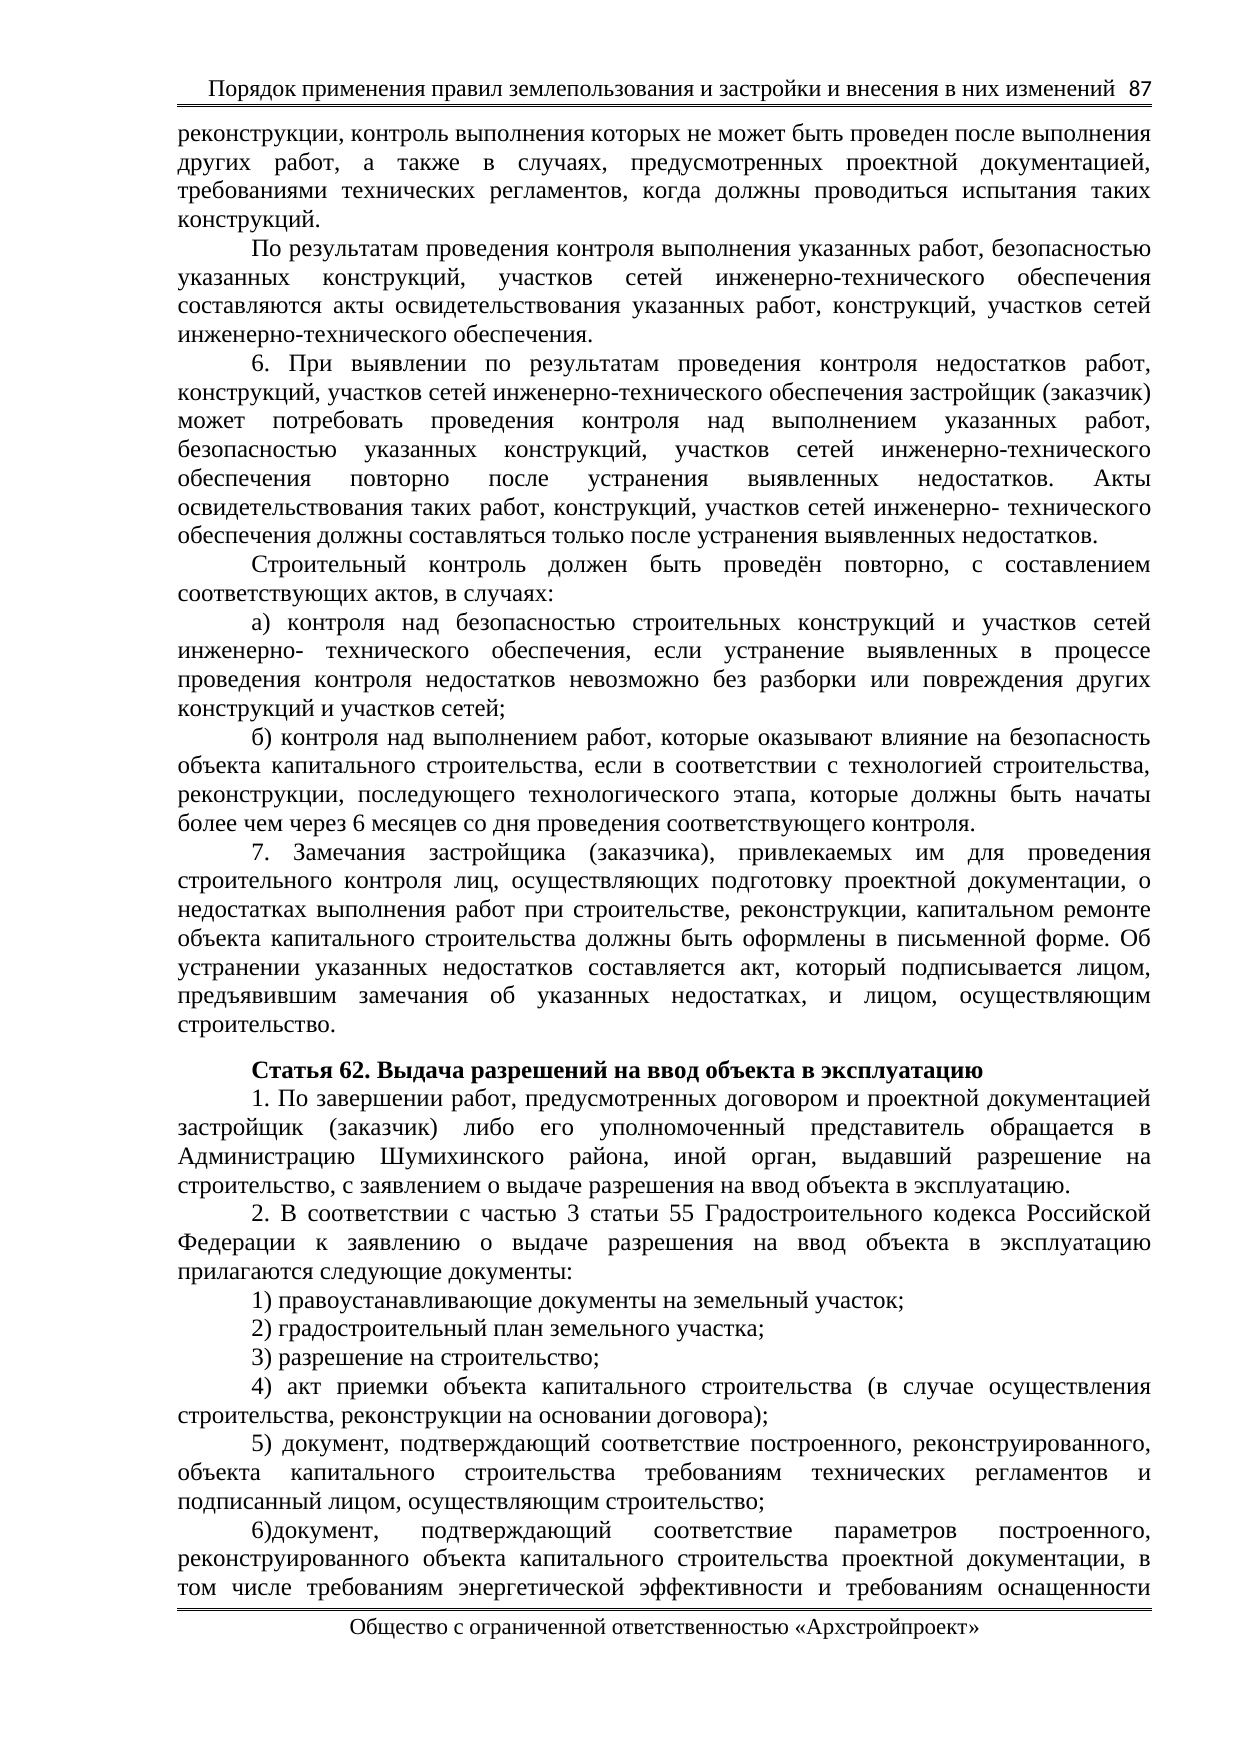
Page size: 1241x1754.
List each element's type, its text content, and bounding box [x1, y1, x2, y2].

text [177, 1515, 1152, 1601]
text 2) градостроительный план земельного участка; [177, 1313, 1152, 1342]
text 7. Замечания застройщика (заказчика), привлекаемых им для проведения строительного контроля лиц, осуществляющих подготовку проектной документации, о недостатках выполнения работ при строительстве, реконструкции, капитальном ремонте объекта капитального строительства должны быть оформлены в письменной форме. Об устранении указанных недостатков составляется акт, который подписывается лицом, предъявившим замечания об указанных недостатках, и лицом, осуществляющим строительство. [177, 837, 1152, 1038]
text 2. В соответствии с частью 3 статьи 55 Градостроительного кодекса Российской Федерации к заявлению о выдаче разрешения на ввод объекта в эксплуатацию прилагаются следующие документы: [177, 1198, 1152, 1285]
text 1) правоустанавливающие документы на земельный участок; [177, 1285, 1152, 1313]
text 3) разрешение на строительство; [177, 1342, 1152, 1371]
text По результатам проведения контроля выполнения указанных работ, безопасностью указанных конструкций, участков сетей инженерно-технического обеспечения составляются акты освидетельствования указанных работ, конструкций, участков сетей инженерно-технического обеспечения. [177, 233, 1152, 348]
text 6. При выявлении по результатам проведения контроля недостатков работ, конструкций, участков сетей инженерно-технического обеспечения застройщик (заказчик) может потребовать проведения контроля над выполнением указанных работ, безопасностью указанных конструкций, участков сетей инженерно-технического обеспечения повторно после устранения выявленных недостатков. Акты освидетельствования таких работ, конструкций, участков сетей инженерно- технического обеспечения должны составляться только после устранения выявленных недостатков. [177, 348, 1152, 549]
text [177, 118, 1152, 233]
text Строительный контроль должен быть проведён повторно, с составлением соответствующих актов, в случаях: [177, 549, 1152, 607]
text 4) акт приемки объекта капитального строительства (в случае осуществления строительства, реконструкции на основании договора); [177, 1371, 1152, 1428]
text а) контроля над безопасностью строительных конструкций и участков сетей инженерно- технического обеспечения, если устранение выявленных в процессе проведения контроля недостатков невозможно без разборки или повреждения других конструкций и участков сетей; [177, 607, 1152, 722]
text Статья 62. Выдача разрешений на ввод объекта в эксплуатацию [177, 1055, 1152, 1083]
text 1. По завершении работ, предусмотренных договором и проектной документацией застройщик (заказчик) либо его уполномоченный представитель обращается в Администрацию Шумихинского района, иной орган, выдавший разрешение на строительство, с заявлением о выдаче разрешения на ввод объекта в эксплуатацию. [177, 1083, 1152, 1198]
text б) контроля над выполнением работ, которые оказывают влияние на безопасность объекта капитального строительства, если в соответствии с технологией строительства, реконструкции, последующего технологического этапа, которые должны быть начаты более чем через 6 месяцев со дня проведения соответствующего контроля. [177, 722, 1152, 837]
text 5) документ, подтверждающий соответствие построенного, реконструированного, объекта капитального строительства требованиям технических регламентов и подписанный лицом, осуществляющим строительство; [177, 1428, 1152, 1515]
